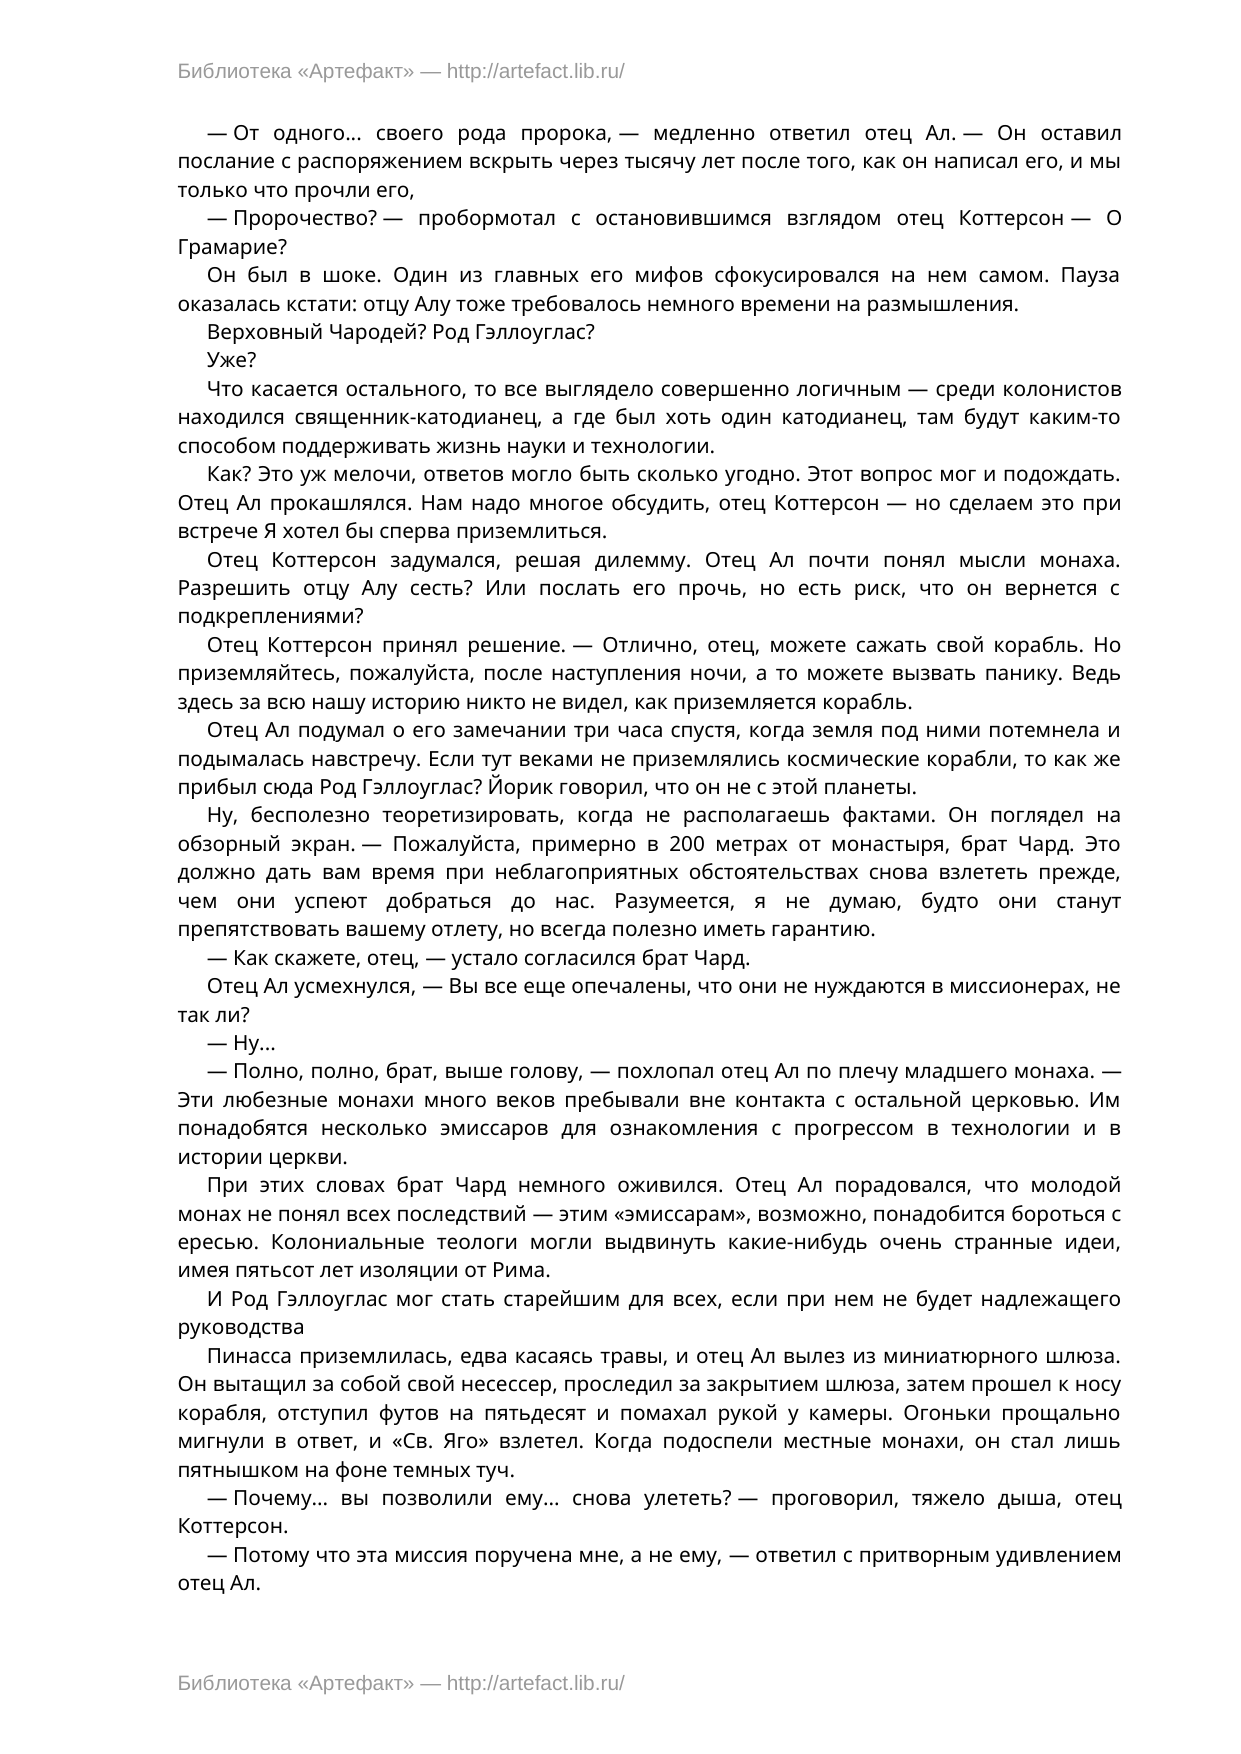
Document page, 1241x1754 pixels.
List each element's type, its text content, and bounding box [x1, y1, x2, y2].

text Верховный Чародей? Род Гэллоуглас? [177, 317, 1122, 346]
text Отец Коттерсон задумался, решая дилемму. Отец Ал почти понял мысли монаха. Разрешить отцу Алу сесть? Или послать его прочь, но есть риск, что он вернется с подкреплениями? [177, 545, 1122, 630]
text — Как скажете, отец, — устало согласился брат Чард. [177, 943, 1122, 971]
text Как? Это уж мелочи, ответов могло быть сколько угодно. Этот вопрос мог и подождать. Отец Ал прокашлялся. Нам надо многое обсудить, отец Коттерсон — но сделаем это при встрече Я хотел бы сперва приземлиться. [177, 459, 1122, 545]
text — Полно, полно, брат, выше голову, — похлопал отец Ал по плечу младшего монаха. — Эти любезные монахи много веков пребывали вне контакта с остальной церковью. Им понадобятся несколько эмиссаров для ознакомления с прогрессом в технологии и в истории церкви. [177, 1057, 1122, 1170]
text Отец Ал подумал о его замечании три часа спустя, когда земля под ними потемнела и подымалась навстречу. Если тут веками не приземлялись космические корабли, то как же прибыл сюда Род Гэллоуглас? Йорик говорил, что он не с этой планеты. [177, 715, 1122, 801]
text — Пророчество? — пробормотал с остановившимся взглядом отец Коттерсон — О Грамарие? [177, 203, 1122, 260]
text — Ну... [177, 1028, 1122, 1057]
text Уже? [177, 346, 1122, 374]
text Отец Ал усмехнулся, — Вы все еще опечалены, что они не нуждаются в миссионерах, не так ли? [177, 971, 1122, 1028]
text Отец Коттерсон принял решение. — Отлично, отец, можете сажать свой корабль. Но приземляйтесь, пожалуйста, после наступления ночи, а то можете вызвать панику. Ведь здесь за всю нашу историю никто не видел, как приземляется корабль. [177, 630, 1122, 715]
text Пинасса приземлилась, едва касаясь травы, и отец Ал вылез из миниатюрного шлюза. Он вытащил за собой свой несессер, проследил за закрытием шлюза, затем прошел к носу корабля, отступил футов на пятьдесят и помахал рукой у камеры. Огоньки прощально мигнули в ответ, и «Св. Яго» взлетел. Когда подоспели местные монахи, он стал лишь пятнышком на фоне темных туч. [177, 1341, 1122, 1483]
text Ну, бесполезно теоретизировать, когда не располагаешь фактами. Он поглядел на обзорный экран. — Пожалуйста, примерно в 200 метрах от монастыря, брат Чард. Это должно дать вам время при неблагоприятных обстоятельствах снова взлететь прежде, чем они успеют добраться до нас. Разумеется, я не думаю, будто они станут препятствовать вашему отлету, но всегда полезно иметь гарантию. [177, 801, 1122, 943]
text Что касается остального, то все выглядело совершенно логичным — среди колонистов находился священник-катодианец, а где был хоть один катодианец, там будут каким-то способом поддерживать жизнь науки и технологии. [177, 374, 1122, 459]
text При этих словах брат Чард немного оживился. Отец Ал порадовался, что молодой монах не понял всех последствий — этим «эмиссарам», возможно, понадобится бороться с ересью. Колониальные теологи могли выдвинуть какие-нибудь очень странные идеи, имея пятьсот лет изоляции от Рима. [177, 1170, 1122, 1284]
text И Род Гэллоуглас мог стать старейшим для всех, если при нем не будет надлежащего руководства [177, 1284, 1122, 1341]
text — От одного... своего рода пророка, — медленно ответил отец Ал. — Он оставил послание с распоряжением вскрыть через тысячу лет после того, как он написал его, и мы только что прочли его, [177, 118, 1122, 203]
text — Почему... вы позволили ему... снова улететь? — проговорил, тяжело дыша, отец Коттерсон. [177, 1483, 1122, 1540]
text — Потому что эта миссия поручена мне, а не ему, — ответил с притворным удивлением отец Ал. [177, 1540, 1122, 1597]
text Он был в шоке. Один из главных его мифов сфокусировался на нем самом. Пауза оказалась кстати: отцу Алу тоже требовалось немного времени на размышления. [177, 260, 1122, 317]
